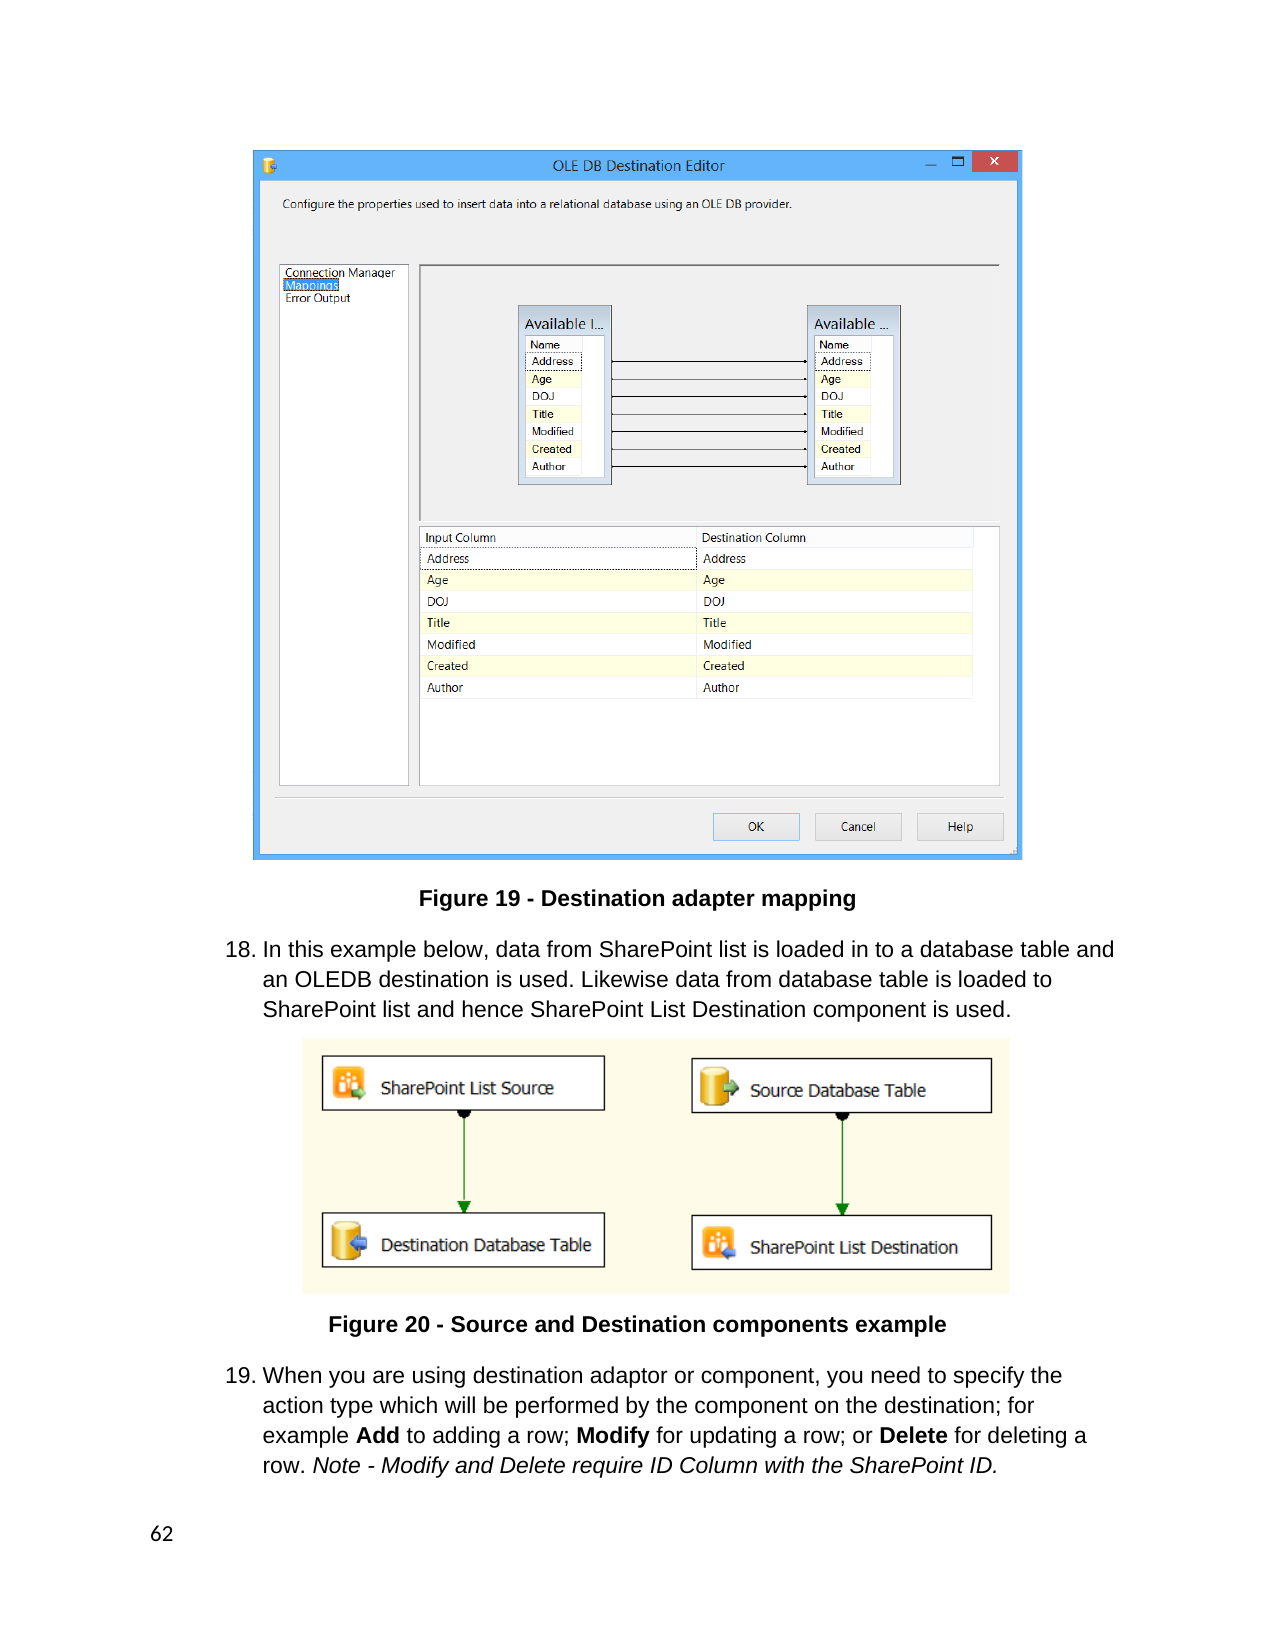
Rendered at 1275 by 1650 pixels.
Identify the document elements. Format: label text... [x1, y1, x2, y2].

text Figure 19 - Destination adapter mapping [150, 885, 1125, 911]
list When you are using destination adaptor or component, you need to specify the action type which will be performed by the component on the destination; for example Add to adding a row; Modify for updating a row; or Delete for deleting a row. Note - Modify and Delete require ID Column with the SharePoint ID. [225, 1362, 1125, 1478]
list In this example below, data from SharePoint list is loaded in to a database table and an OLEDB destination is used. Likewise data from database table is loaded to SharePoint list and hence SharePoint List Destination component is used. [225, 936, 1125, 1022]
text Figure 20 - Source and Destination components example [150, 1311, 1125, 1337]
picture [252, 150, 1023, 860]
picture [302, 1038, 1010, 1294]
